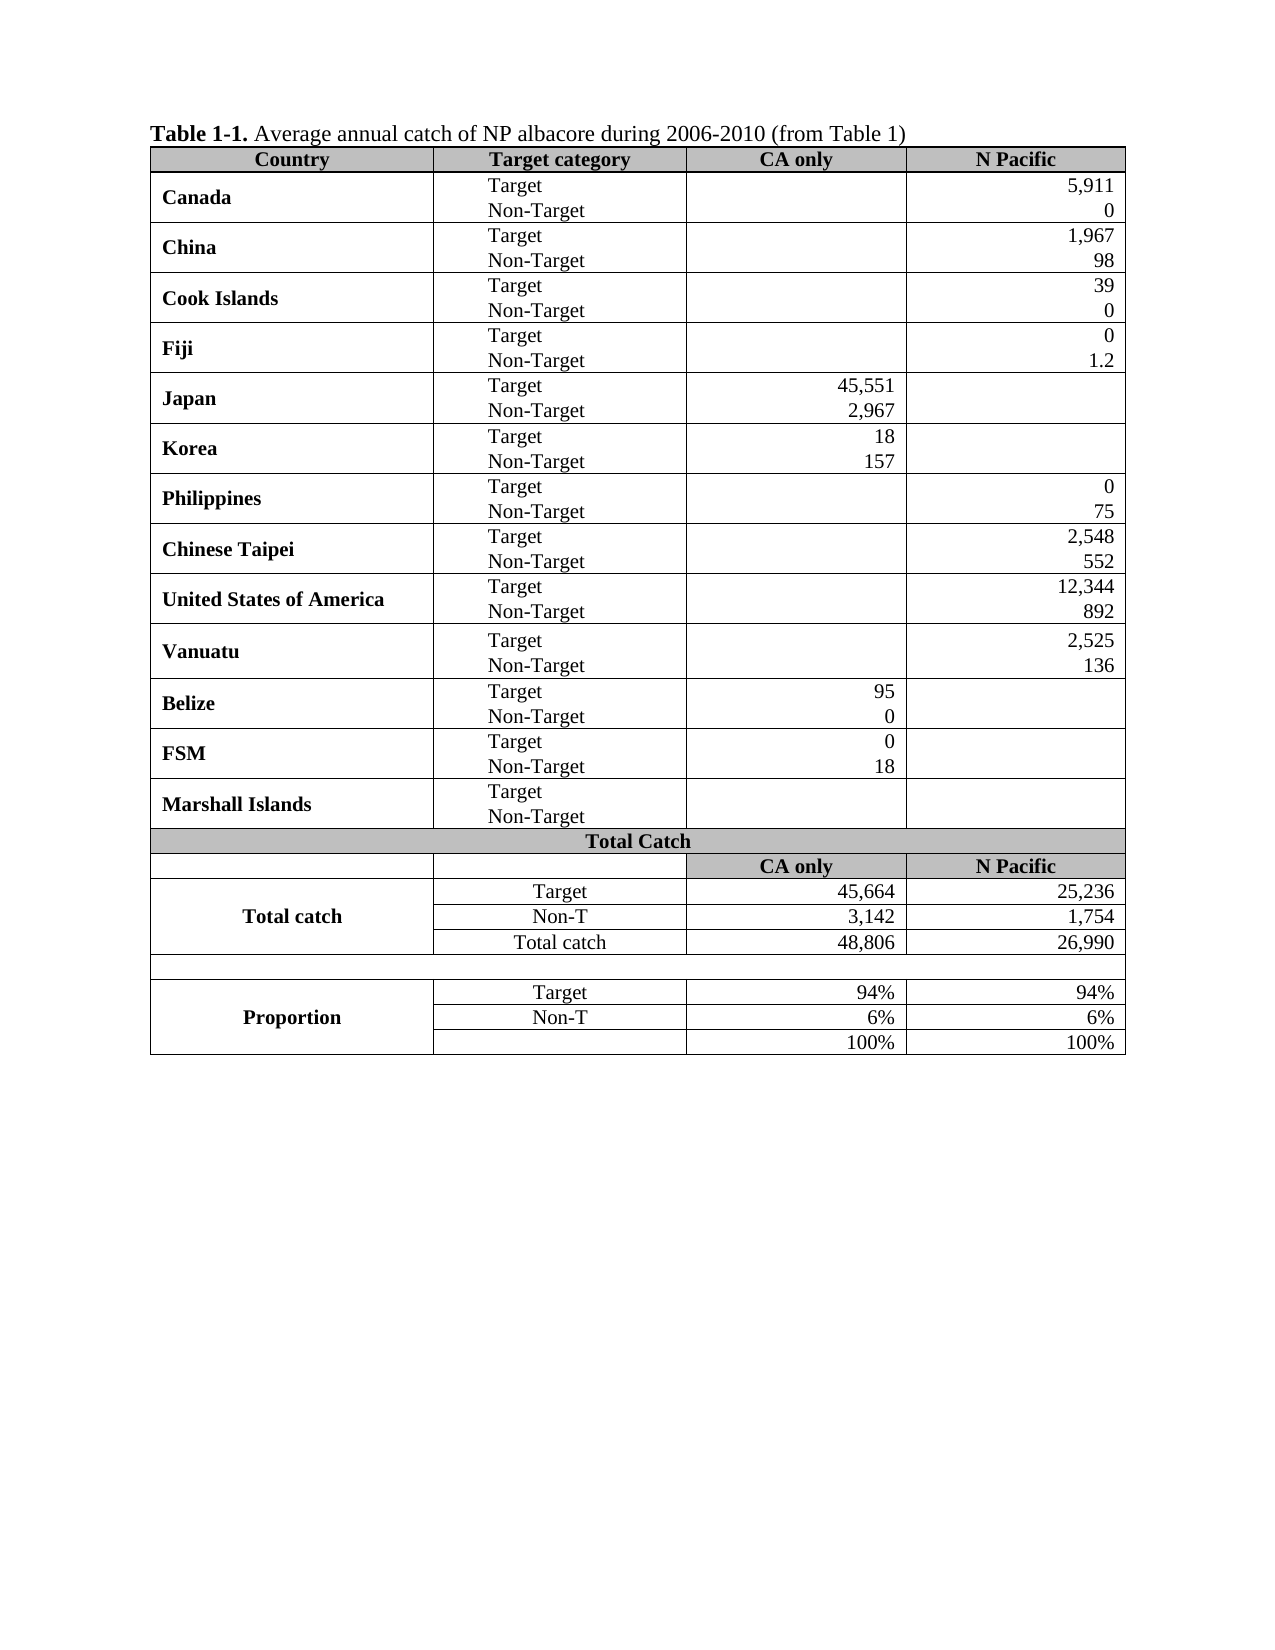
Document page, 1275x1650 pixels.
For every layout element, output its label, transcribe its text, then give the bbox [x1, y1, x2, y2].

table_header N Pacific [907, 148, 1125, 171]
table_cell 48,806 [687, 930, 906, 954]
table_cell Non-Target [434, 703, 686, 728]
table_cell Belize [151, 679, 433, 728]
table_header Country [151, 148, 433, 171]
table_cell [151, 955, 1125, 979]
table_cell N Pacific [907, 854, 1125, 878]
table_cell Non-T [434, 905, 686, 928]
table_cell 25,236 [907, 879, 1125, 903]
table_cell Total catch [434, 930, 686, 954]
table_cell Target [434, 273, 686, 297]
table_cell United States of America [151, 574, 433, 623]
table_cell 94% [687, 980, 906, 1004]
table_cell [907, 424, 1125, 448]
table_cell Target [434, 173, 686, 197]
table_cell Target [434, 424, 686, 448]
table_cell [907, 803, 1125, 828]
table_cell 6% [907, 1005, 1125, 1029]
table_cell CA only [687, 854, 906, 878]
table_cell [687, 524, 906, 548]
table_cell China [151, 223, 433, 272]
table_cell Target [434, 980, 686, 1004]
table_cell Non-Target [434, 398, 686, 422]
table_cell Non-Target [434, 753, 686, 778]
table_cell [687, 653, 906, 677]
table_cell Non-Target [434, 548, 686, 573]
table_cell [687, 548, 906, 573]
table_cell Non-T [434, 1005, 686, 1029]
table_cell [907, 448, 1125, 473]
table_cell 0 [687, 703, 906, 728]
table_cell [687, 498, 906, 523]
table_cell 100% [907, 1030, 1125, 1054]
table_cell Target [434, 729, 686, 753]
table_cell Non-Target [434, 247, 686, 272]
table_cell 2,967 [687, 398, 906, 422]
table_cell 0 [907, 297, 1125, 322]
table_cell Non-Target [434, 653, 686, 677]
table_cell 1,754 [907, 905, 1125, 928]
table_cell 94% [907, 980, 1125, 1004]
table_cell Target [434, 679, 686, 703]
table_cell 892 [907, 598, 1125, 623]
table_cell Vanuatu [151, 624, 433, 677]
table_cell Fiji [151, 323, 433, 372]
text Table 1-1. Average annual catch of NP albacore during 2006-2010 (from Table 1) [150, 120, 1125, 146]
table_cell Total Catch [151, 829, 1125, 853]
table_cell [907, 703, 1125, 728]
table_cell Non-Target [434, 598, 686, 623]
table_cell 39 [907, 273, 1125, 297]
table_cell Target [434, 223, 686, 247]
table_cell 3,142 [687, 905, 906, 928]
table_cell 1,967 [907, 223, 1125, 247]
table_cell [687, 173, 906, 197]
table_cell 6% [687, 1005, 906, 1029]
table_cell 100% [687, 1030, 906, 1054]
table_cell Target [434, 779, 686, 803]
table_cell [687, 197, 906, 222]
table_cell Proportion [151, 980, 433, 1054]
table_cell Non-Target [434, 498, 686, 523]
table_cell 18 [687, 753, 906, 778]
table_cell [151, 854, 433, 878]
table_cell Target [434, 474, 686, 498]
table_cell [687, 347, 906, 372]
table_header Target category [434, 148, 686, 171]
table_cell [434, 854, 686, 878]
table_cell 0 [687, 729, 906, 753]
table_cell [907, 753, 1125, 778]
table_cell [434, 1030, 686, 1054]
table_cell Canada [151, 173, 433, 222]
table_cell [687, 474, 906, 498]
table_cell 1.2 [907, 347, 1125, 372]
table_cell [907, 679, 1125, 703]
table_cell Target [434, 323, 686, 347]
table_cell [687, 247, 906, 272]
table_cell [687, 273, 906, 297]
table_cell [907, 373, 1125, 397]
table_cell 0 [907, 323, 1125, 347]
table_cell Chinese Taipei [151, 524, 433, 573]
table_cell 26,990 [907, 930, 1125, 954]
table_cell Philippines [151, 474, 433, 523]
table_cell Cook Islands [151, 273, 433, 322]
table_cell Marshall Islands [151, 779, 433, 828]
table_cell Total catch [151, 879, 433, 954]
table_cell FSM [151, 729, 433, 778]
table_cell 45,664 [687, 879, 906, 903]
table_cell [687, 223, 906, 247]
table_cell 98 [907, 247, 1125, 272]
table_cell [907, 398, 1125, 422]
table_cell Korea [151, 424, 433, 473]
table_cell Non-Target [434, 803, 686, 828]
table_cell 552 [907, 548, 1125, 573]
table_cell Target [434, 879, 686, 903]
table_cell 45,551 [687, 373, 906, 397]
table_cell 136 [907, 653, 1125, 677]
table_cell [907, 779, 1125, 803]
table_cell 0 [907, 474, 1125, 498]
table_cell [687, 297, 906, 322]
table_cell Non-Target [434, 197, 686, 222]
table_cell 18 [687, 424, 906, 448]
table_cell Japan [151, 373, 433, 422]
table_cell [687, 779, 906, 803]
table_cell [907, 729, 1125, 753]
table_cell Target [434, 624, 686, 652]
table_cell 12,344 [907, 574, 1125, 598]
table_cell [687, 574, 906, 598]
table_cell Non-Target [434, 448, 686, 473]
table_header CA only [687, 148, 906, 171]
table_cell Non-Target [434, 347, 686, 372]
table_cell [687, 323, 906, 347]
table_cell 95 [687, 679, 906, 703]
table_cell Target [434, 373, 686, 397]
table_cell 75 [907, 498, 1125, 523]
table_cell [687, 803, 906, 828]
table_cell 2,548 [907, 524, 1125, 548]
table_cell Target [434, 524, 686, 548]
table_cell [687, 598, 906, 623]
table_cell [687, 624, 906, 652]
table_cell 0 [907, 197, 1125, 222]
table_cell Non-Target [434, 297, 686, 322]
table_cell 157 [687, 448, 906, 473]
table_cell 2,525 [907, 624, 1125, 652]
table_cell 5,911 [907, 173, 1125, 197]
table_cell Target [434, 574, 686, 598]
